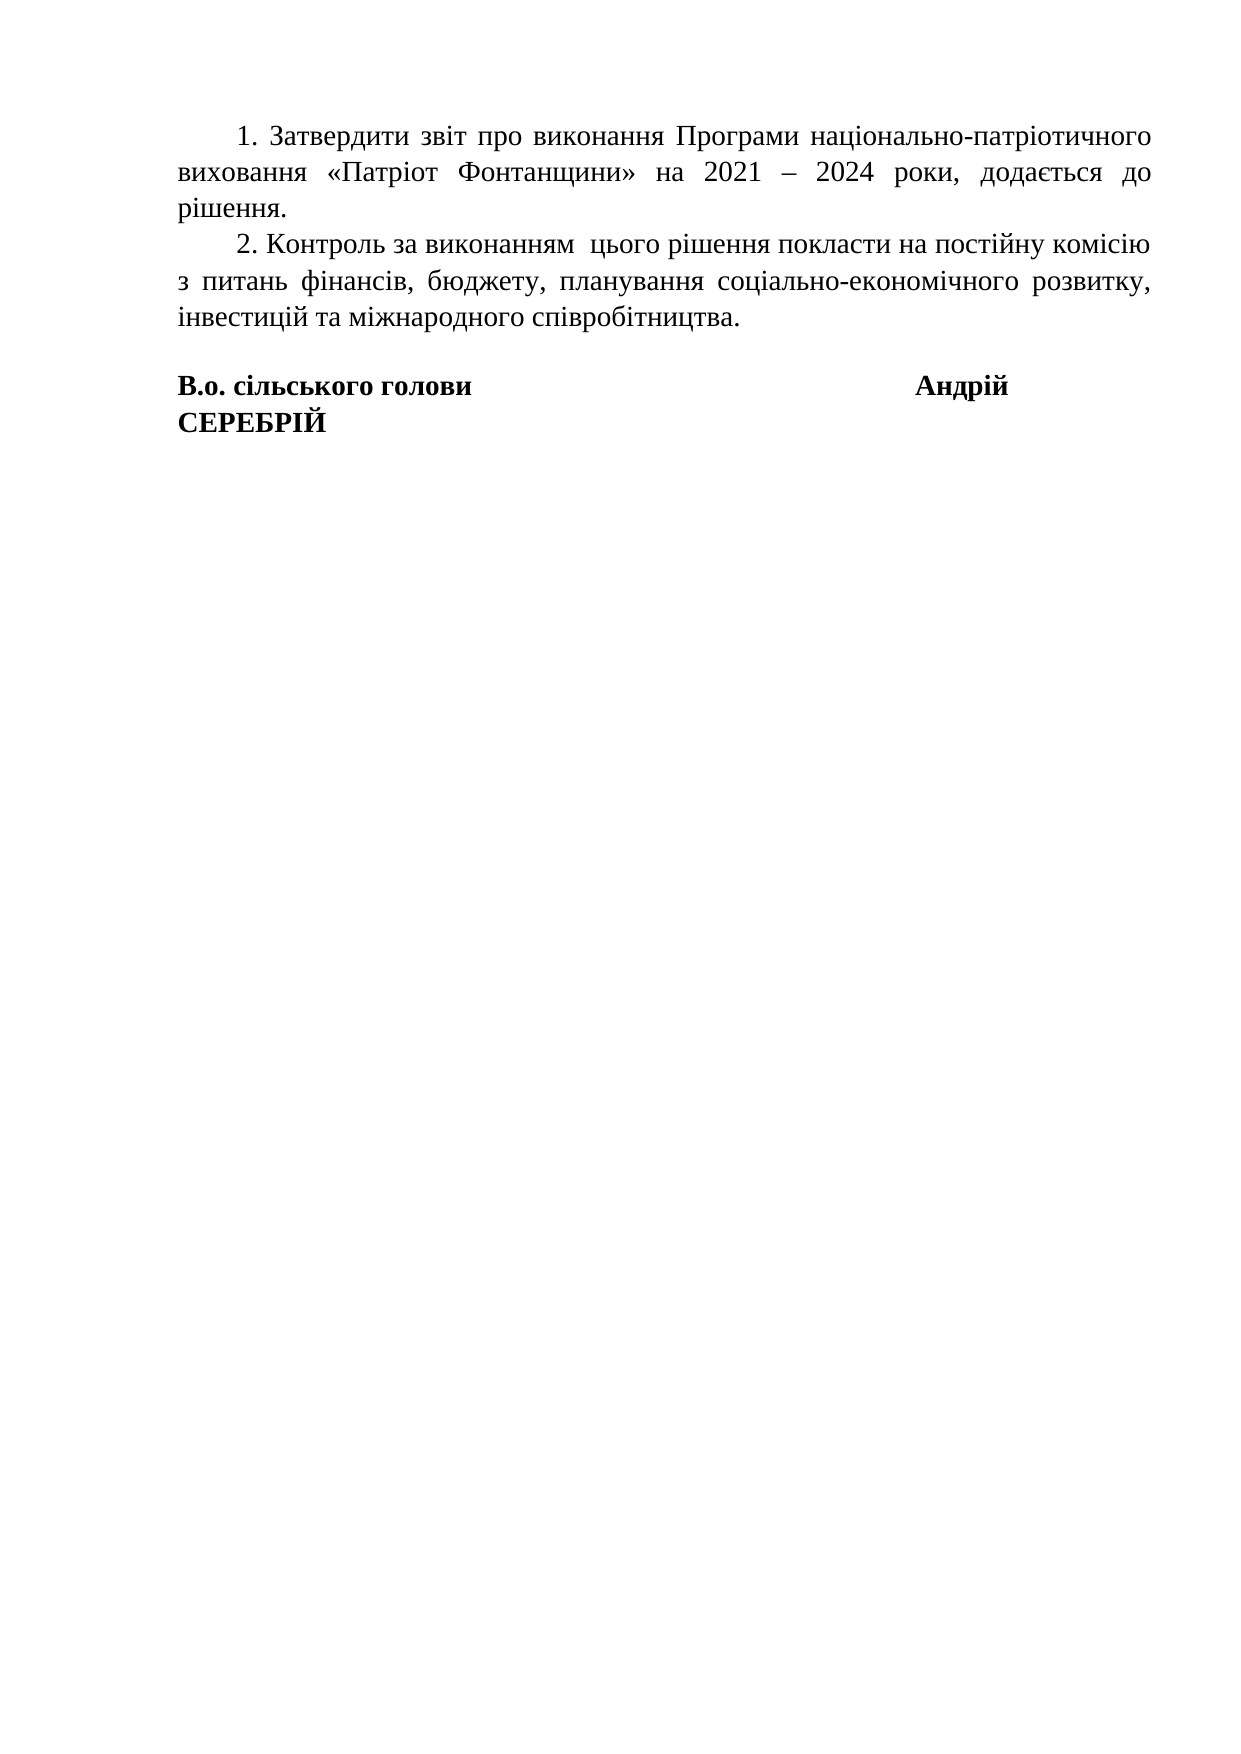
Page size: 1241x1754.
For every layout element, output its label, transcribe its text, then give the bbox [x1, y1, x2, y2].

text В.о. сільського голови Андрій СЕРЕБРІЙ [177, 368, 1152, 438]
text 2. Контроль за виконанням цього рішення покласти на постійну комісію з питань фінансів, бюджету, планування соціально-економічного розвитку, інвестицій та міжнародного співробітництва. [177, 227, 1152, 332]
text 1. Затвердити звіт про виконання Програми національно-патріотичного виховання «Патріот Фонтанщини» на 2021 – 2024 роки, додається до рішення. [177, 118, 1152, 224]
